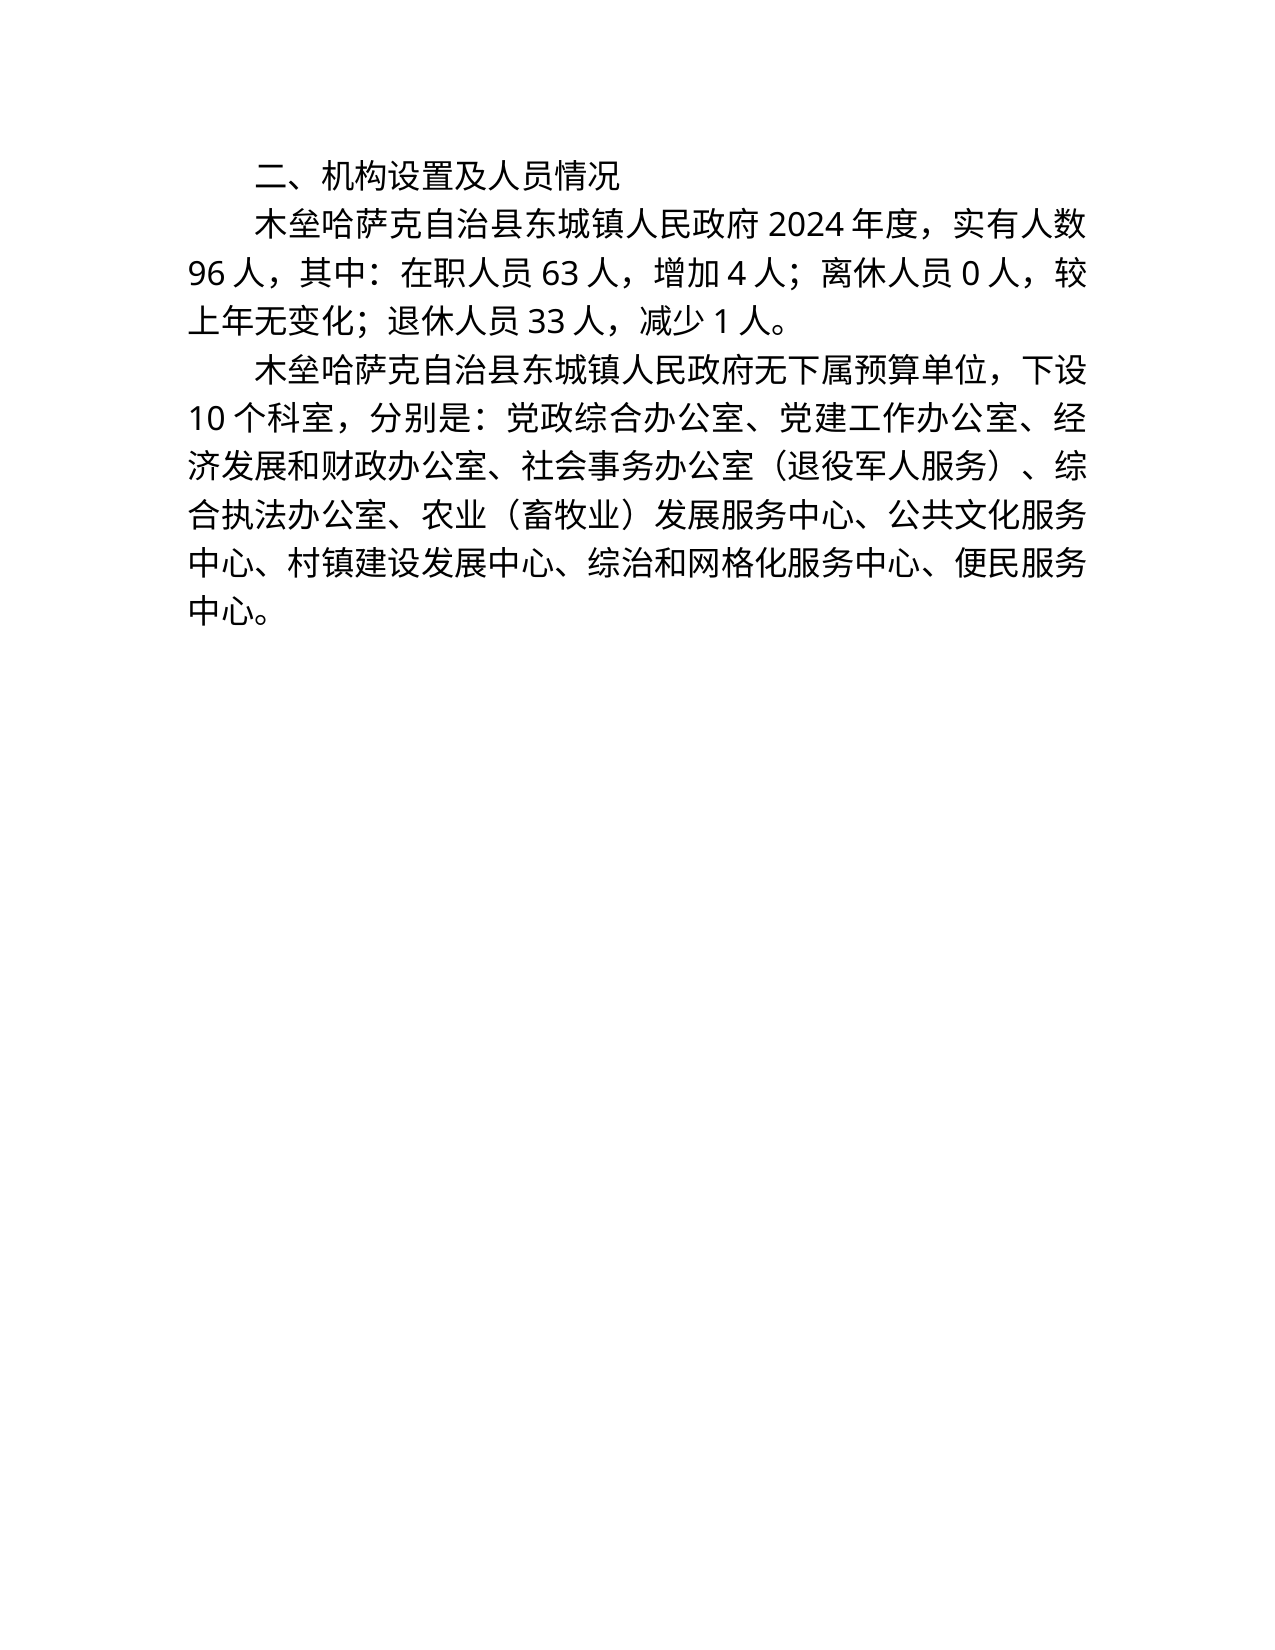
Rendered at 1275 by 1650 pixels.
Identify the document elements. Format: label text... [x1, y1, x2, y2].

text 木垒哈萨克自治县东城镇人民政府无下属预算单位，下设10个科室，分别是：党政综合办公室、党建工作办公室、经济发展和财政办公室、社会事务办公室（退役军人服务）、综合执法办公室、农业（畜牧业）发展服务中心、公共文化服务中心、村镇建设发展中心、综治和网格化服务中心、便民服务中心。 [187, 343, 1087, 633]
text 木垒哈萨克自治县东城镇人民政府2024年度，实有人数96人，其中：在职人员63人，增加4人；离休人员0人，较上年无变化；退休人员33人，减少1人。 [187, 198, 1087, 343]
text 二、机构设置及人员情况 [187, 150, 1087, 198]
